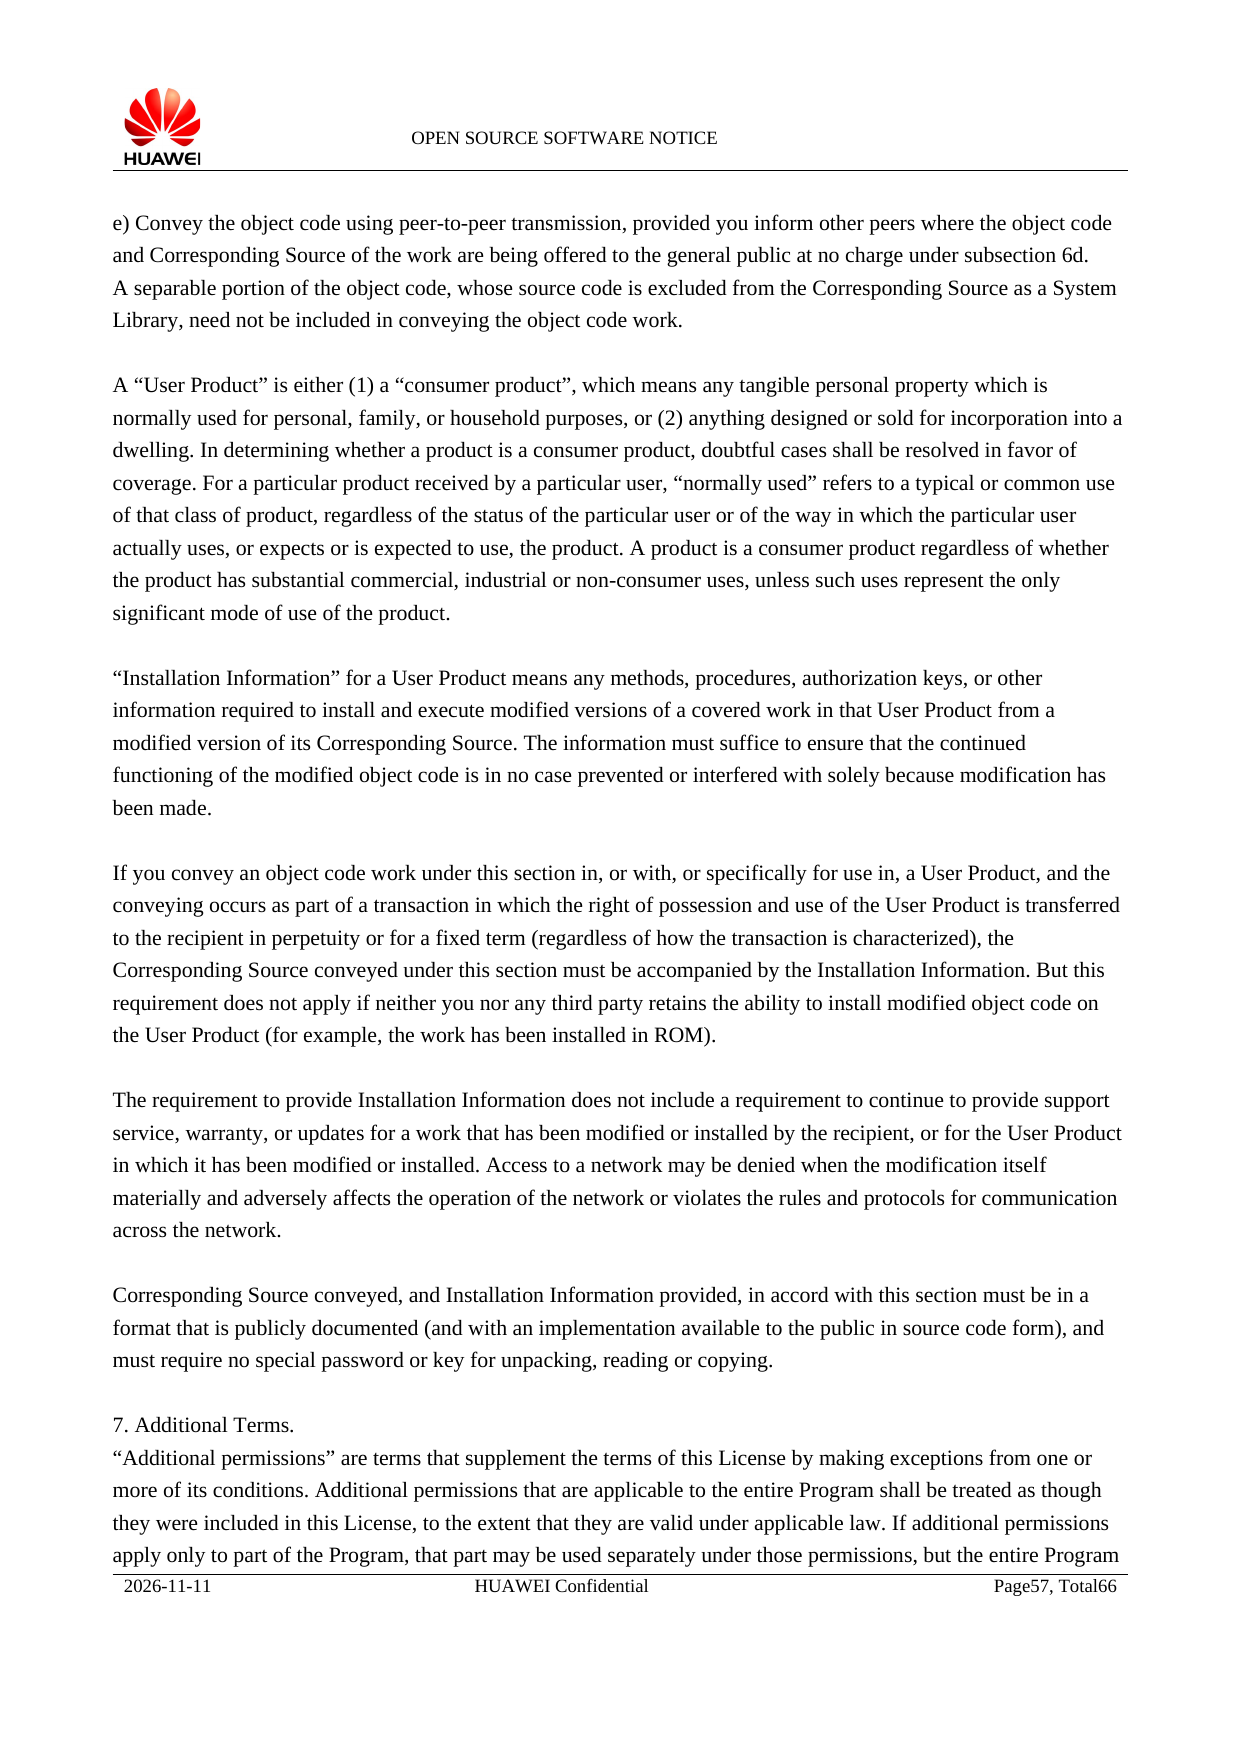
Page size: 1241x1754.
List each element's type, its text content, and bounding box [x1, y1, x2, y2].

picture [124, 88, 201, 165]
